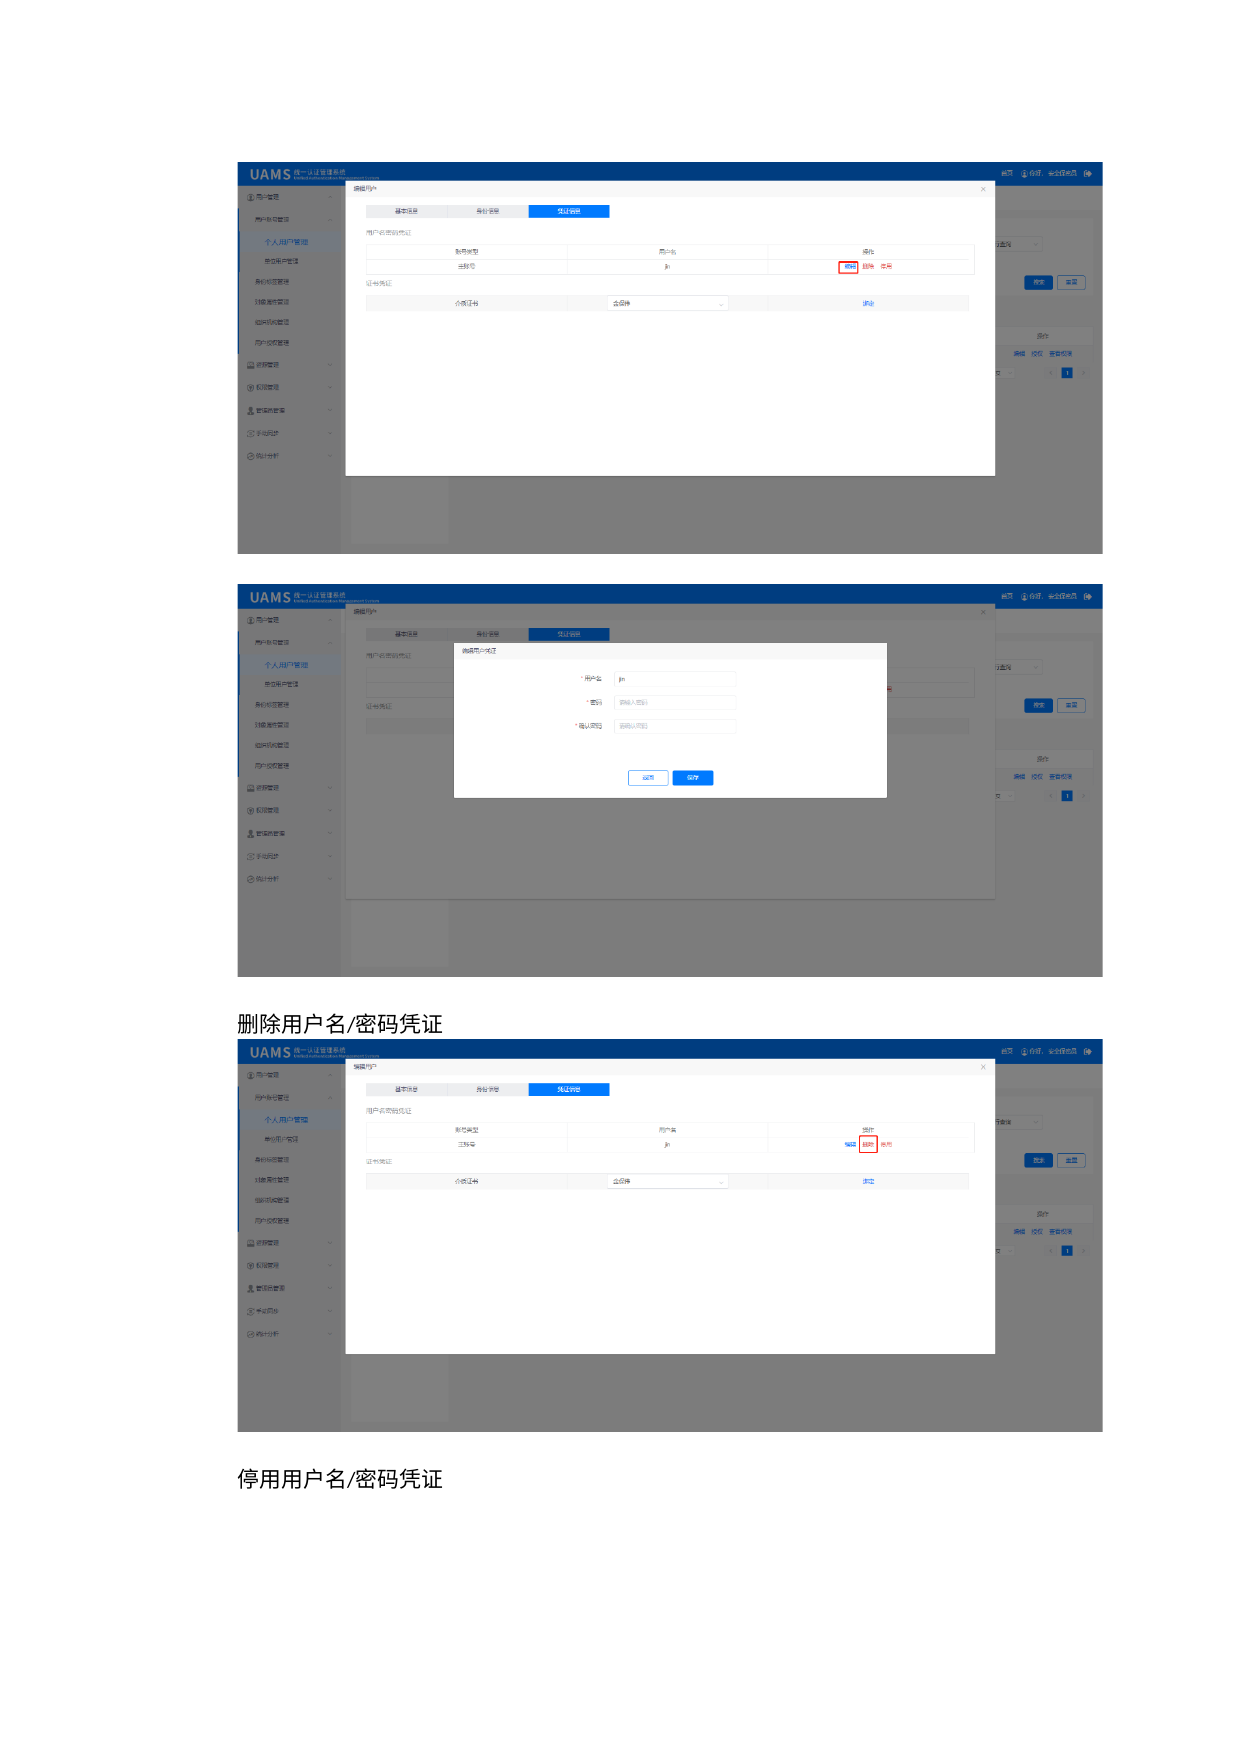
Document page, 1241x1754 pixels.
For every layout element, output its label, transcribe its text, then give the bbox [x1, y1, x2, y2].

picture [237, 584, 1103, 977]
picture [237, 162, 1103, 554]
text 删除用户名/密码凭证 [237, 1007, 1053, 1039]
text 停用用户名/密码凭证 [237, 1462, 1053, 1494]
picture [237, 1039, 1103, 1432]
